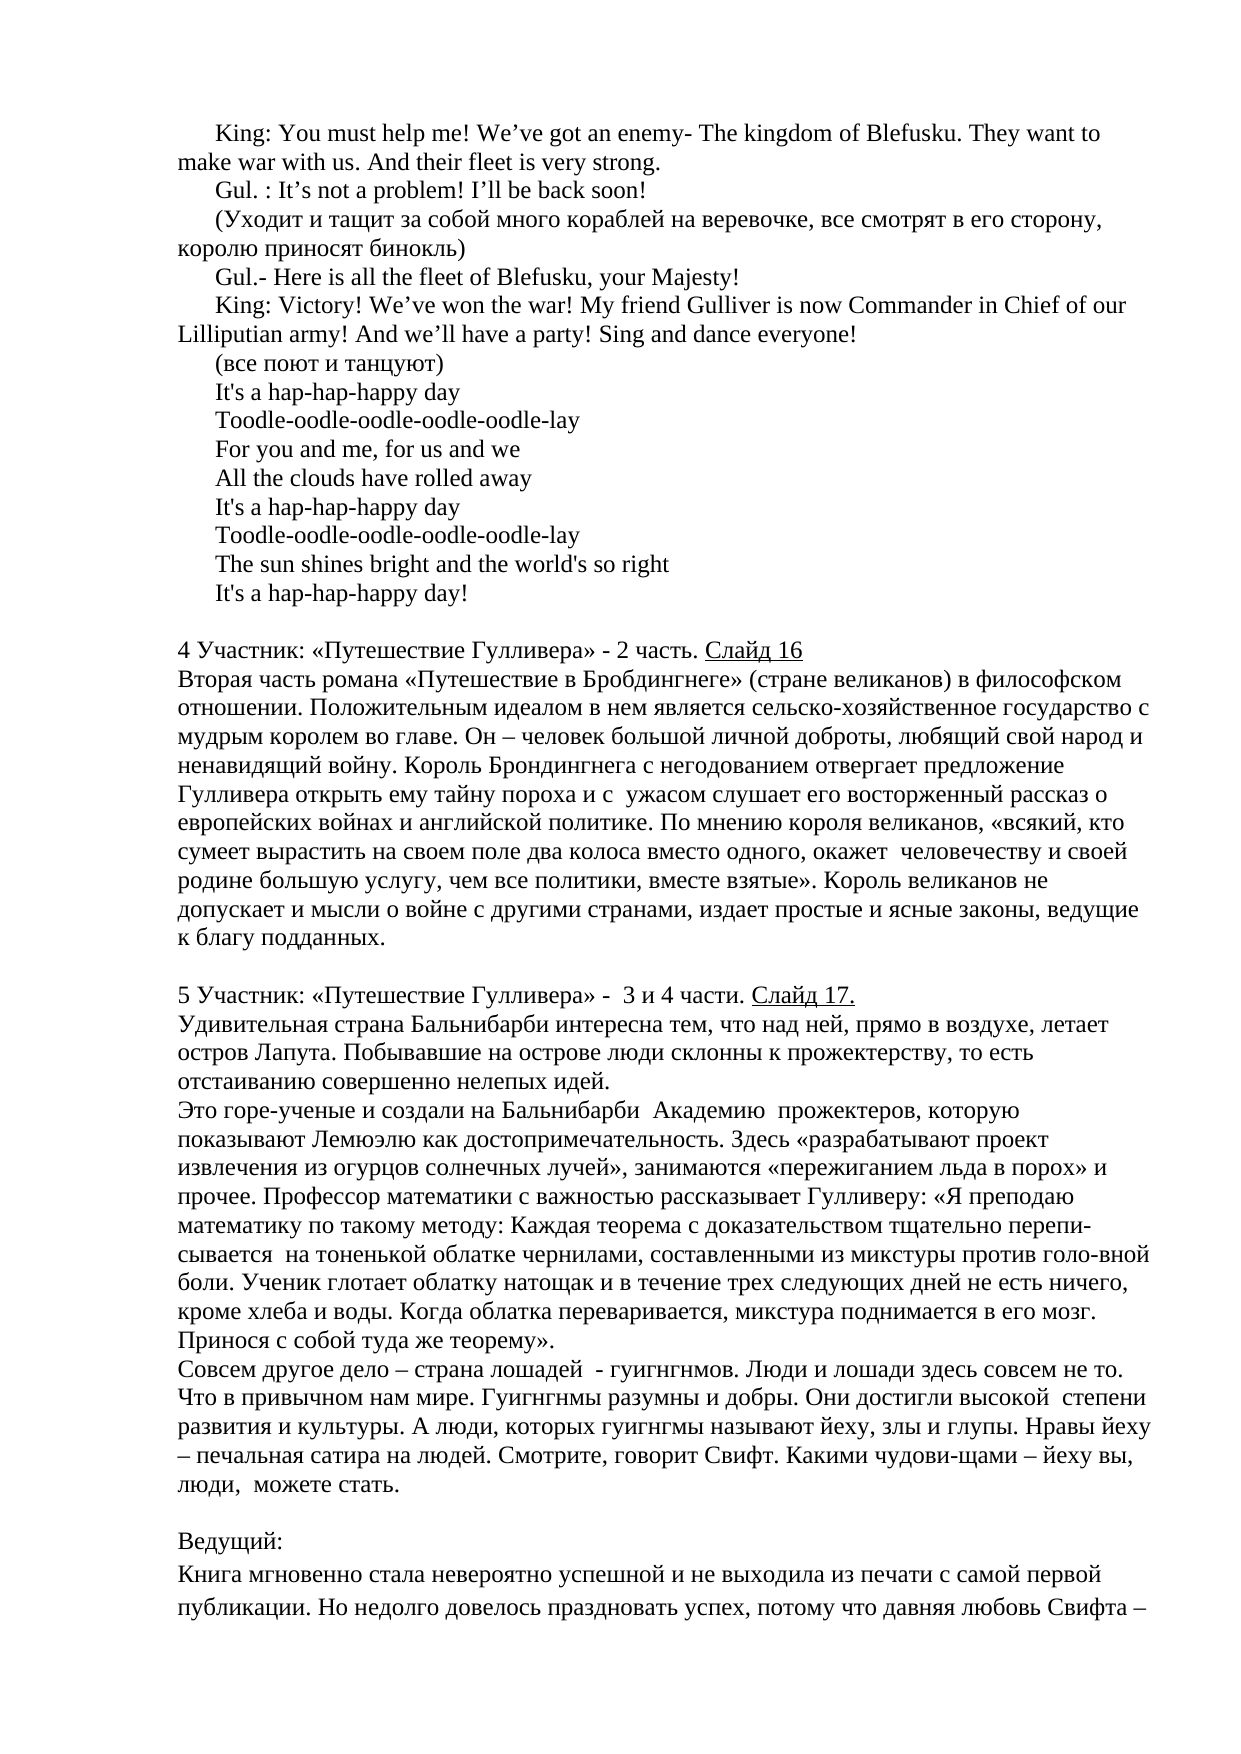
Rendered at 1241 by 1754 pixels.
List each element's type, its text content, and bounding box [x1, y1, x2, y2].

text Совсем другое дело – страна лошадей - гуигнгнмов. Люди и лошади здесь совсем не то. Что в привычном нам мире. Гуигнгнмы разумны и добры. Они достигли высокой степени развития и культуры. А люди, которых гуигнгмы называют йеху, злы и глупы. Нравы йеху – печальная сатира на людей. Смотрите, говорит Свифт. Какими чудови-щами – йеху вы, люди, можете стать. [177, 1354, 1152, 1497]
text The sun shines bright and the world's so right [177, 549, 1152, 578]
text Это горе-ученые и создали на Бальнибарби Академию прожектеров, которую показывают Лемюэлю как достопримечательность. Здесь «разрабатывают проект извлечения из огурцов солнечных лучей», занимаются «пережиганием льда в порох» и прочее. Профессор математики с важностью рассказывает Гулливеру: «Я преподаю математику по такому методу: Каждая теорема с доказательством тщательно перепи-сывается на тоненькой облатке чернилами, составленными из микстуры против голо-вной боли. Ученик глотает облатку натощак и в течение трех следующих дней не есть ничего, кроме хлеба и воды. Когда облатка переваривается, микстура поднимается в его мозг. Принося с собой туда же теорему». [177, 1095, 1152, 1354]
text King: You must help me! We’ve got an enemy- The kingdom of Blefusku. They want to make war with us. And their fleet is very strong. [177, 118, 1152, 176]
text Ведущий: [177, 1526, 1152, 1555]
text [177, 1559, 1152, 1621]
text Вторая часть романа «Путешествие в Бробдингнеге» (стране великанов) в философском отношении. Положительным идеалом в нем является сельско-хозяйственное государство с мудрым королем во главе. Он – человек большой личной доброты, любящий свой народ и ненавидящий войну. Король Брондингнега с негодованием отвергает предложение Гулливера открыть ему тайну пороха и с ужасом слушает его восторженный рассказ о европейских войнах и английской политике. По мнению короля великанов, «всякий, кто сумеет вырастить на своем поле два колоса вместо одного, окажет человечеству и своей родине большую услугу, чем все политики, вместе взятые». Король великанов не допускает и мысли о войне с другими странами, издает простые и ясные законы, ведущие к благу подданных. [177, 664, 1152, 951]
text (Уходит и тащит за собой много кораблей на веревочке, все смотрят в его сторону, королю приносят бинокль) [177, 204, 1152, 262]
text All the clouds have rolled away [177, 463, 1152, 492]
text It's a hap-hap-happy day [177, 377, 1152, 406]
text Удивительная страна Бальнибарби интересна тем, что над ней, прямо в воздухе, летает остров Лапута. Побывавшие на острове люди склонны к прожектерству, то есть отстаиванию совершенно нелепых идей. [177, 1009, 1152, 1095]
text King: Victory! We’ve won the war! My friend Gulliver is now Commander in Chief of our Lilliputian army! And we’ll have a party! Sing and dance everyone! [177, 291, 1152, 348]
text Gul. : It’s not a problem! I’ll be back soon! [177, 176, 1152, 204]
text It's a hap-hap-happy day [177, 492, 1152, 521]
text 4 Участник: «Путешествие Гулливера» - 2 часть. Слайд 16 [177, 635, 1152, 664]
text Gul.- Here is all the fleet of Blefusku, your Majesty! [177, 262, 1152, 291]
text (все поют и танцуют) [177, 348, 1152, 377]
text 5 Участник: «Путешествие Гулливера» - 3 и 4 части. Слайд 17. [177, 980, 1152, 1009]
text Toodle-oodle-oodle-oodle-oodle-lay [177, 521, 1152, 549]
text For you and me, for us and we [177, 434, 1152, 463]
text It's a hap-hap-happy day! [177, 578, 1152, 607]
text Toodle-oodle-oodle-oodle-oodle-lay [177, 406, 1152, 434]
